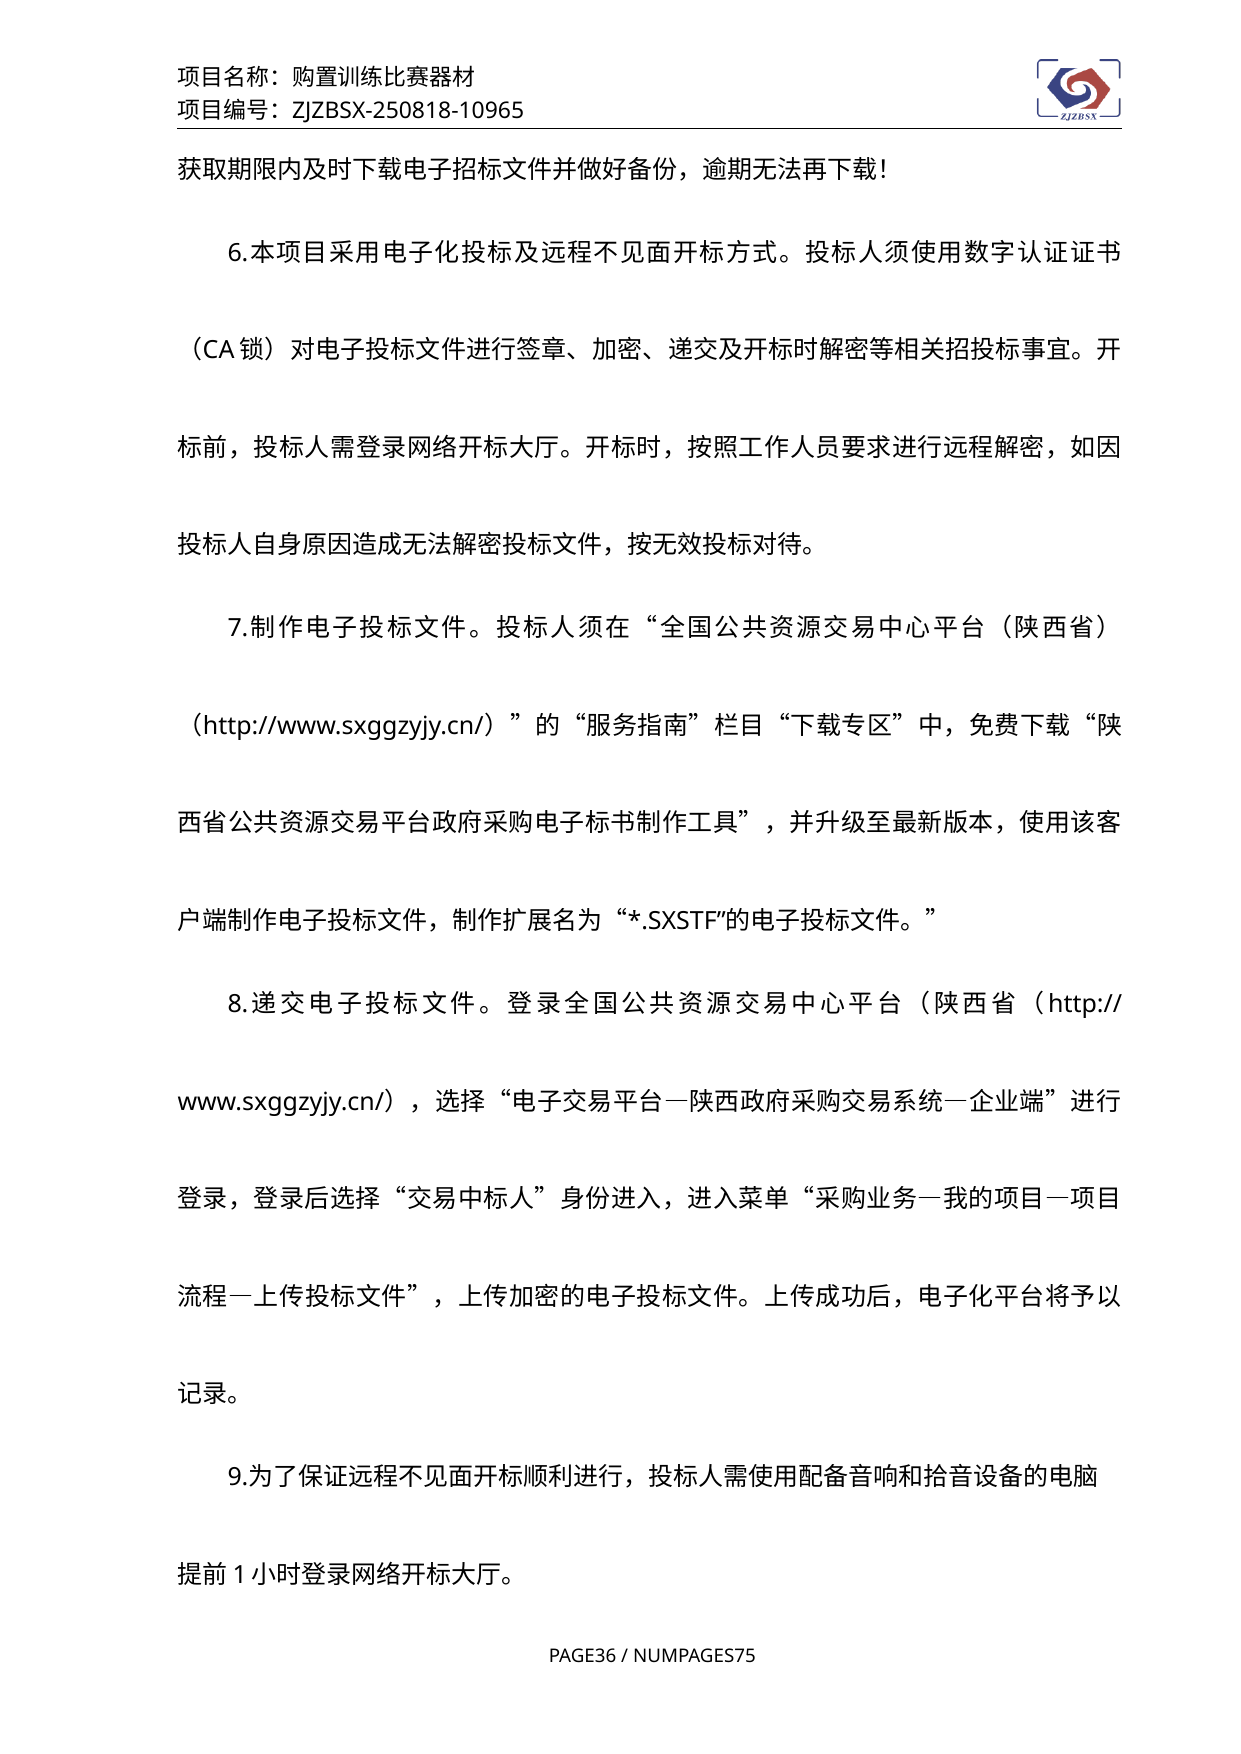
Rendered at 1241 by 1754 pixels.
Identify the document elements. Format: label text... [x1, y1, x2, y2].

text 8.递交电子投标文件。登录全国公共资源交易中心平台（陕西省（http://www.sxggzyjy.cn/），选择“电子交易平台—陕西政府采购交易系统—企业端”进行登录，登录后选择“交易中标人”身份进入，进入菜单“采购业务—我的项目—项目流程—上传投标文件”，上传加密的电子投标文件。上传成功后，电子化平台将予以记录。 [177, 969, 1122, 1424]
text 7.制作电子投标文件。投标人须在“全国公共资源交易中心平台（陕西省）（http://www.sxggzyjy.cn/）”的“服务指南”栏目“下载专区”中，免费下载“陕西省公共资源交易平台政府采购电子标书制作工具”，并升级至最新版本，使用该客户端制作电子投标文件，制作扩展名为“*.SXSTF”的电子投标文件。” [177, 593, 1122, 951]
text 6.本项目采用电子化投标及远程不见面开标方式。投标人须使用数字认证证书（CA锁）对电子投标文件进行签章、加密、递交及开标时解密等相关招投标事宜。开标前，投标人需登录网络开标大厅。开标时，按照工作人员要求进行远程解密，如因投标人自身原因造成无法解密投标文件，按无效投标对待。 [177, 218, 1122, 575]
picture [1034, 59, 1123, 121]
text 9.为了保证远程不见面开标顺利进行，投标人需使用配备音响和拾音设备的电脑提前1小时登录网络开标大厅。 [177, 1442, 1122, 1605]
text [177, 135, 1122, 200]
